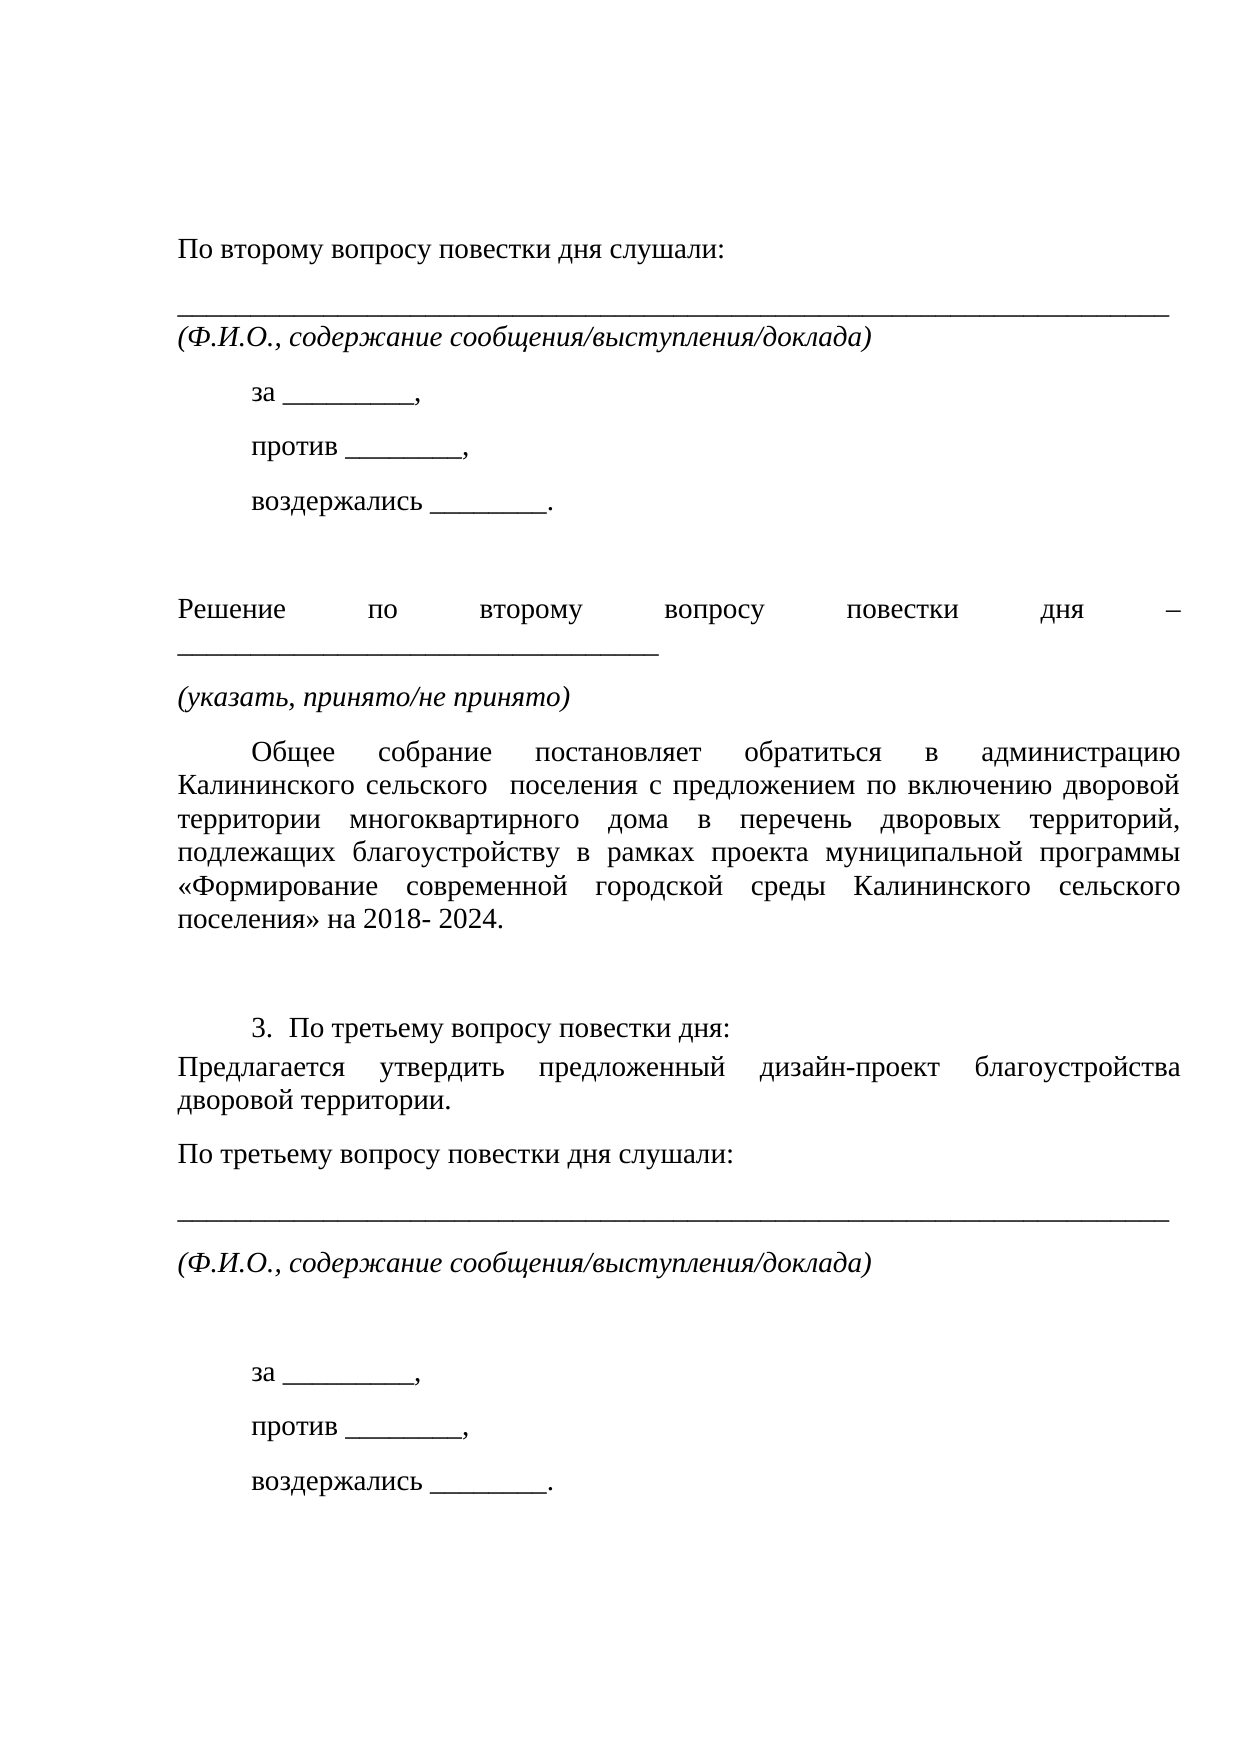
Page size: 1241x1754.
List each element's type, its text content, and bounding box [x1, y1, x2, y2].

text Предлагается утвердить предложенный дизайн-проект благоустройства дворовой территории. [177, 1049, 1181, 1116]
text против ________, [177, 1408, 1181, 1442]
text ____________________________________________________________________ [177, 1191, 1181, 1224]
text за _________, [177, 374, 1181, 407]
text Общее собрание постановляет обратиться в администрацию Калининского сельского поселения с предложением по включению дворовой территории многоквартирного дома в перечень дворовых территорий, подлежащих благоустройству в рамках проекта муниципальной программы «Формирование современной городской среды Калининского сельского поселения» на 2018- 2024. [177, 734, 1181, 935]
text (Ф.И.О., содержание сообщения/выступления/доклада) [177, 1245, 1181, 1279]
text По второму вопросу повестки дня слушали: [177, 232, 1181, 265]
text воздержались ________. [177, 1463, 1181, 1496]
text По третьему вопросу повестки дня слушали: [177, 1137, 1181, 1170]
text воздержались ________. [177, 483, 1181, 516]
text за _________, [177, 1354, 1181, 1388]
list По третьему вопросу повестки дня: [251, 1010, 1181, 1044]
text Решение по второму вопросу повестки дня – _________________________________ [177, 591, 1181, 658]
text ____________________________________________________________________ (Ф.И.О., содержание сообщения/выступления/доклада) [177, 286, 1181, 353]
text (указать, принято/не принято) [177, 679, 1181, 713]
text против ________, [177, 428, 1181, 462]
